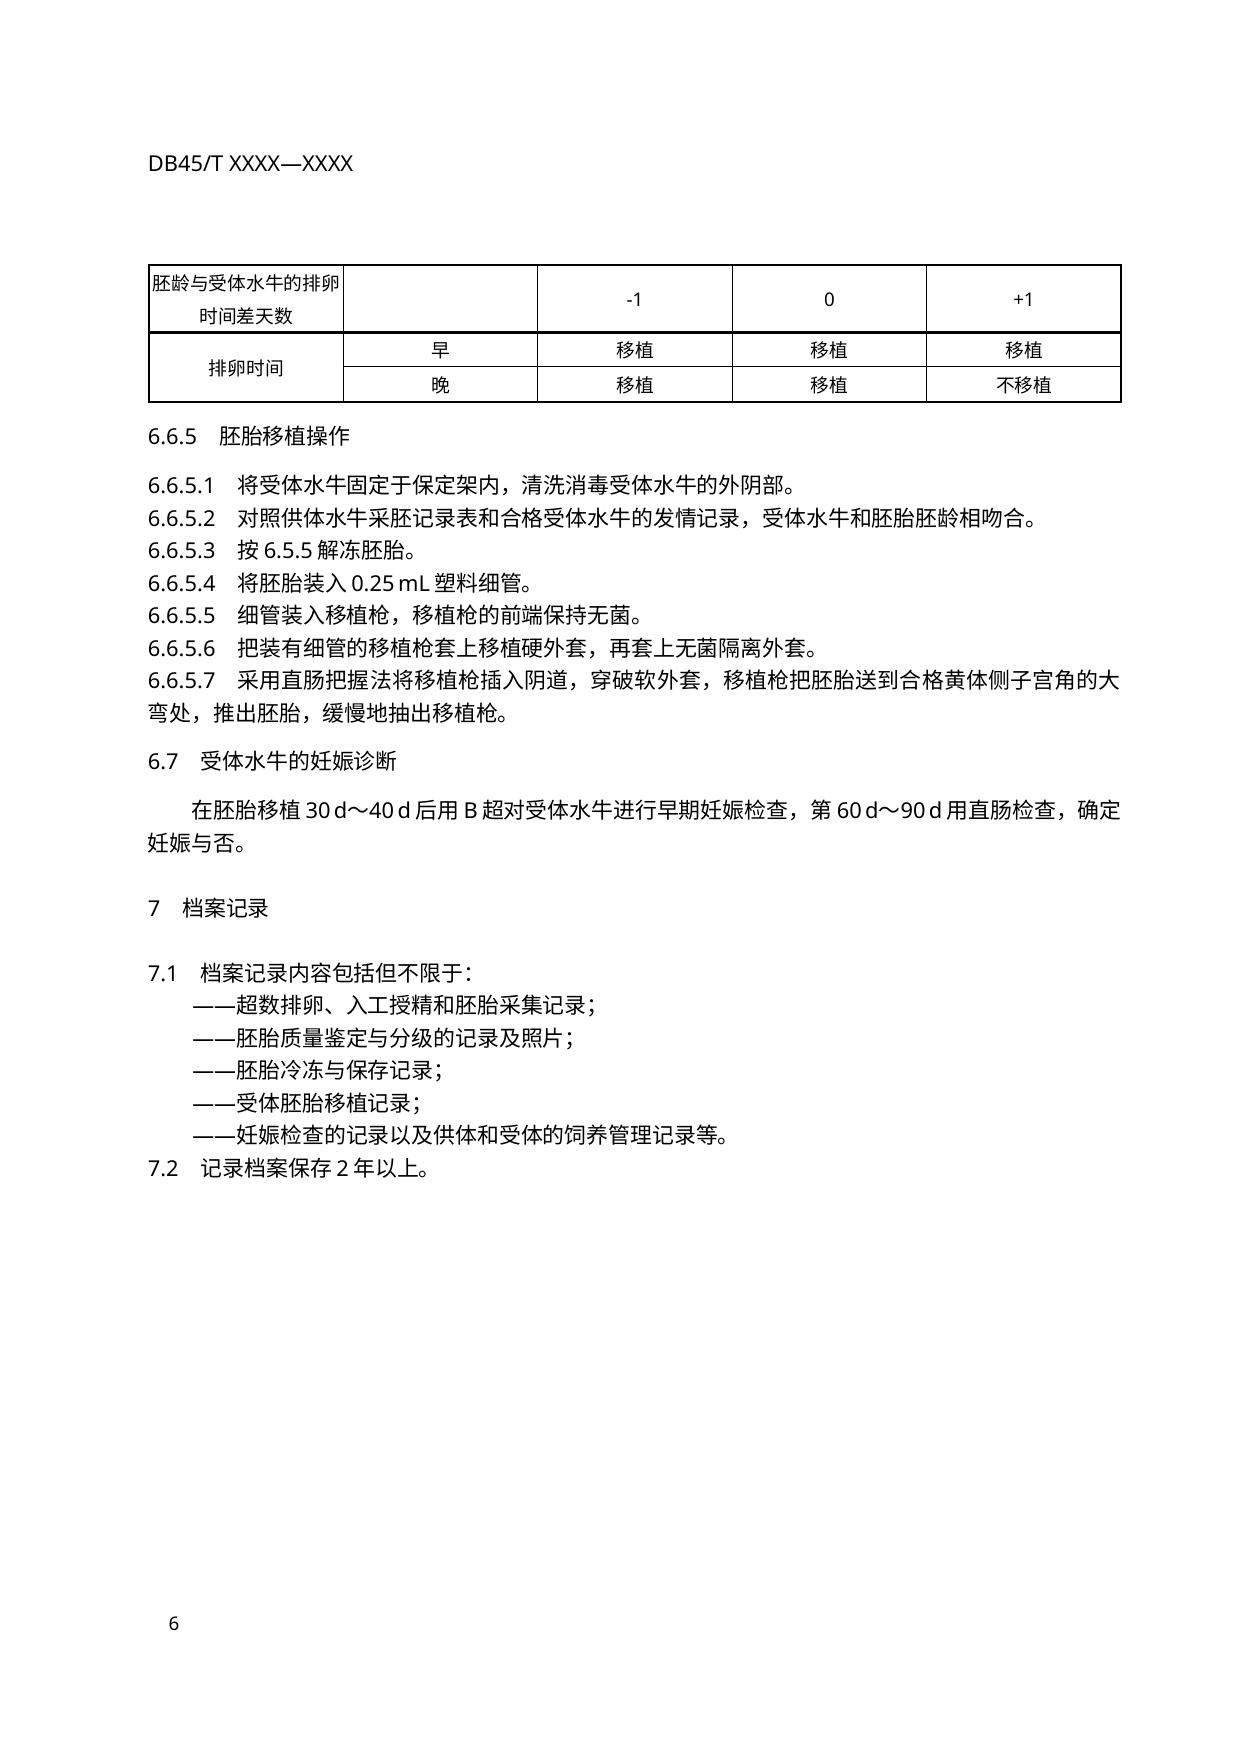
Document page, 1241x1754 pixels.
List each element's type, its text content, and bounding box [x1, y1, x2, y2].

table_cell 排卵时间 [150, 334, 343, 401]
text 细管装入移植枪，移植枪的前端保持无菌。 [148, 598, 1122, 630]
text 档案记录 [148, 890, 1122, 923]
text 档案记录内容包括但不限于： [148, 955, 1122, 988]
text 超数排卵、入工授精和胚胎采集记录； [192, 988, 1122, 1020]
text 采用直肠把握法将移植枪插入阴道，穿破软外套，移植枪把胚胎送到合格黄体侧子宫角的大弯处，推出胚胎，缓慢地抽出移植枪。 [148, 663, 1122, 728]
text 将胚胎装入0.25 mL塑料细管。 [148, 565, 1122, 598]
text 受体胚胎移植记录； [192, 1085, 1122, 1118]
table_header [344, 266, 537, 331]
table_header 0 [733, 266, 926, 331]
table_cell 移植 [538, 334, 732, 366]
table_cell 移植 [733, 334, 926, 366]
table_header 胚龄与受体水牛的排卵时间差天数 [150, 266, 343, 331]
table_cell 移植 [733, 367, 926, 401]
table_cell 移植 [927, 334, 1120, 366]
text 受体水牛的妊娠诊断 [148, 744, 1122, 776]
text 胚胎冷冻与保存记录； [192, 1053, 1122, 1085]
text 把装有细管的移植枪套上移植硬外套，再套上无菌隔离外套。 [148, 630, 1122, 663]
text 在胚胎移植30 d～40 d后用B超对受体水牛进行早期妊娠检查，第60 d～90 d用直肠检查，确定妊娠与否。 [148, 793, 1122, 858]
table_cell 晚 [344, 367, 537, 401]
table_cell 早 [344, 334, 537, 366]
text 将受体水牛固定于保定架内，清洗消毒受体水牛的外阴部。 [148, 468, 1122, 500]
text 记录档案保存2年以上。 [148, 1150, 1122, 1183]
table_cell 不移植 [927, 367, 1120, 401]
text 妊娠检查的记录以及供体和受体的饲养管理记录等。 [192, 1118, 1122, 1150]
table_header +1 [927, 266, 1120, 331]
table_header -1 [538, 266, 732, 331]
text 胚胎移植操作 [148, 419, 1122, 451]
text 按6.5.5解冻胚胎。 [148, 533, 1122, 565]
text 胚胎质量鉴定与分级的记录及照片； [192, 1020, 1122, 1053]
text 对照供体水牛采胚记录表和合格受体水牛的发情记录，受体水牛和胚胎胚龄相吻合。 [148, 500, 1122, 533]
table_cell 移植 [538, 367, 732, 401]
